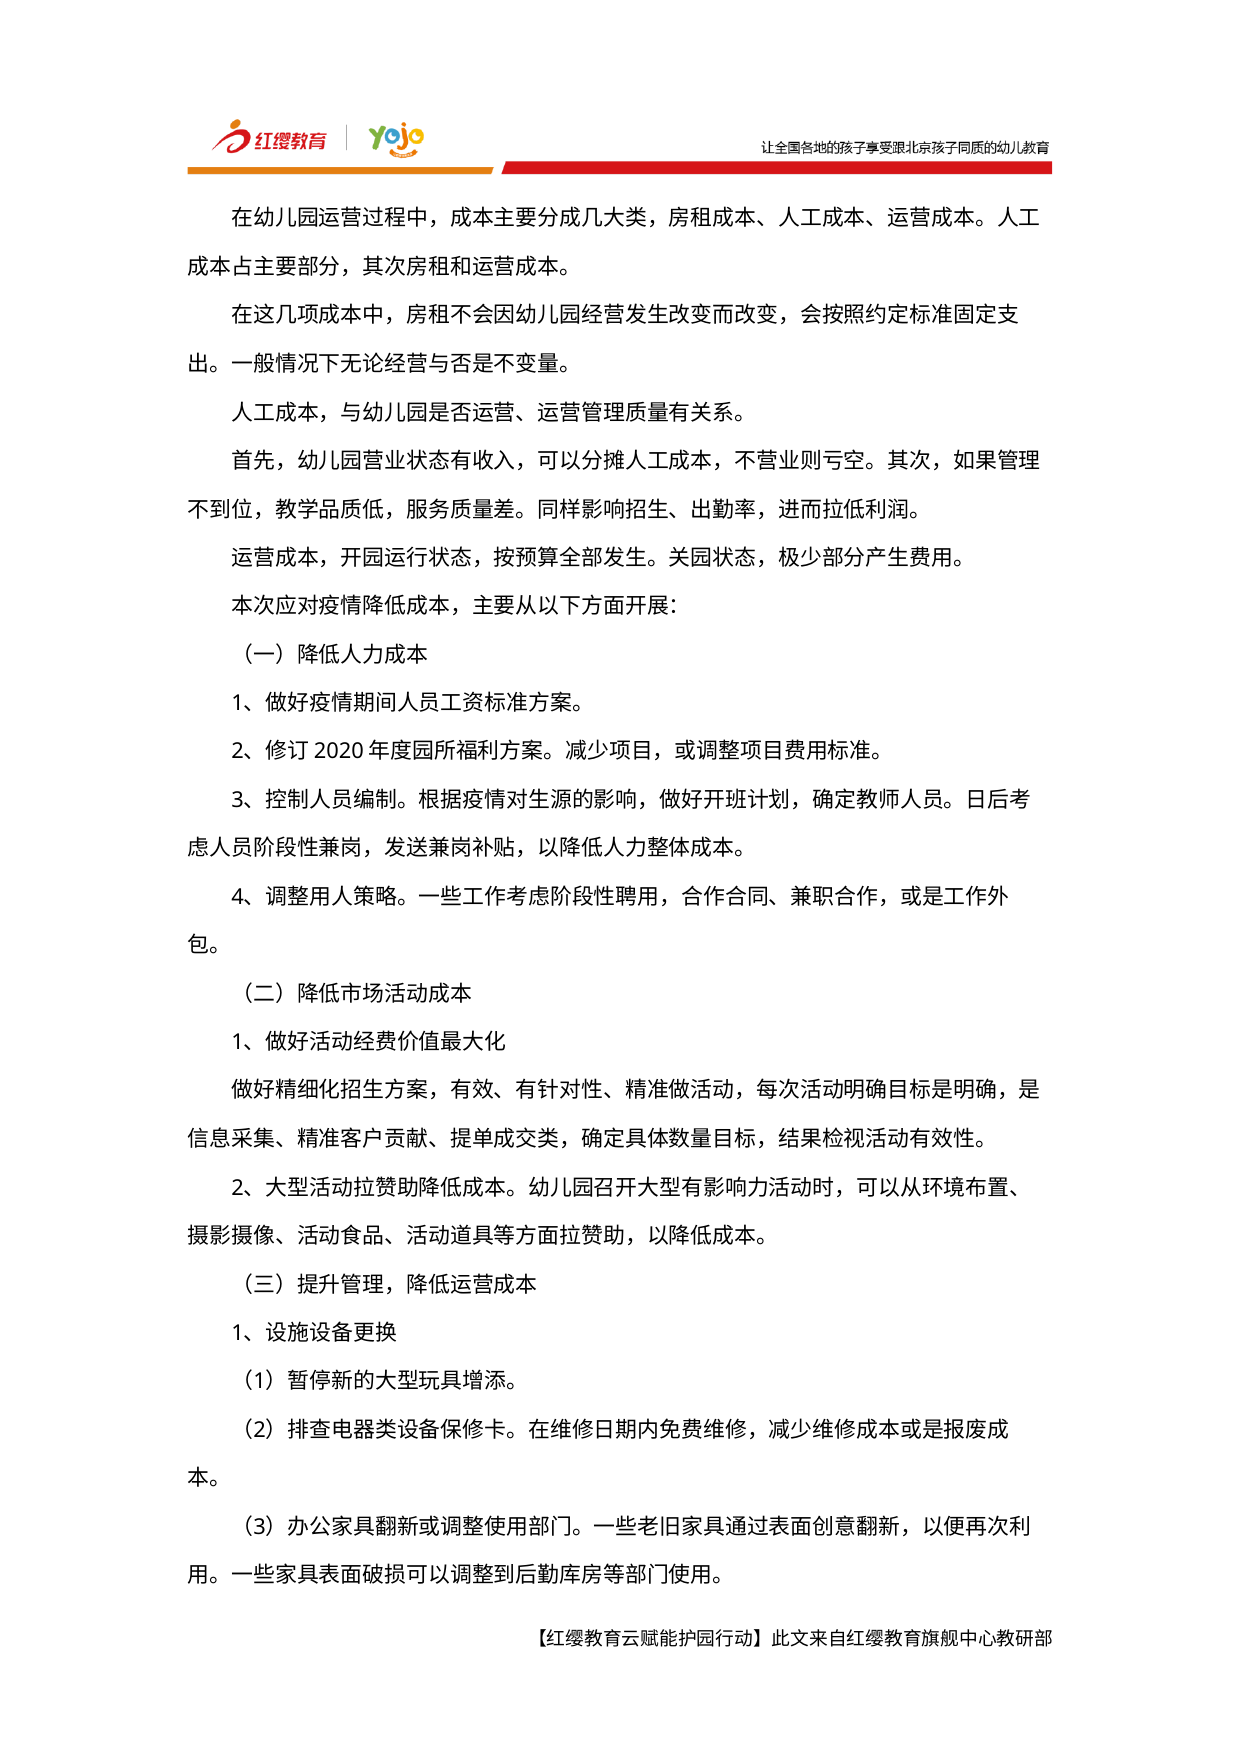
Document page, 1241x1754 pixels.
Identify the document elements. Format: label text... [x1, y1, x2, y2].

list 设施设备更换 [187, 1314, 1053, 1347]
list 做好精细化招生方案，有效、有针对性、精准做活动，每次活动明确目标是明确，是信息采集、精准客户贡献、提单成交类，确定具体数量目标，结果检视活动有效性。 [187, 1072, 1053, 1153]
list 调整用人策略。一些工作考虑阶段性聘用，合作合同、兼职合作，或是工作外包。 [187, 878, 1053, 959]
list （1）暂停新的大型玩具增添。 [187, 1363, 1053, 1395]
list 提升管理，降低运营成本 [187, 1266, 1053, 1299]
list 人工成本，与幼儿园是否运营、运营管理质量有关系。 [187, 394, 1053, 427]
list 首先，幼儿园营业状态有收入，可以分摊人工成本，不营业则亏空。其次，如果管理不到位，教学品质低，服务质量差。同样影响招生、出勤率，进而拉低利润。 [187, 442, 1053, 524]
picture [187, 90, 1053, 192]
list 1、做好活动经费价值最大化 [187, 1024, 1053, 1056]
list 在这几项成本中，房租不会因幼儿园经营发生改变而改变，会按照约定标准固定支出。一般情况下无论经营与否是不变量。 [187, 297, 1053, 378]
list 降低市场活动成本 [187, 975, 1053, 1008]
list 2、大型活动拉赞助降低成本。幼儿园召开大型有影响力活动时，可以从环境布置、摄影摄像、活动食品、活动道具等方面拉赞助，以降低成本。 [187, 1169, 1053, 1250]
list 做好疫情期间人员工资标准方案。 [187, 684, 1053, 717]
list 运营成本，开园运行状态，按预算全部发生。关园状态，极少部分产生费用。 [187, 539, 1053, 572]
list （3）办公家具翻新或调整使用部门。一些老旧家具通过表面创意翻新，以便再次利用。一些家具表面破损可以调整到后勤库房等部门使用。 [187, 1508, 1053, 1589]
list 在幼儿园运营过程中，成本主要分成几大类，房租成本、人工成本、运营成本。人工成本占主要部分，其次房租和运营成本。 [187, 200, 1053, 281]
list 控制人员编制。根据疫情对生源的影响，做好开班计划，确定教师人员。日后考虑人员阶段性兼岗，发送兼岗补贴，以降低人力整体成本。 [187, 781, 1053, 862]
list 修订2020年度园所福利方案。减少项目，或调整项目费用标准。 [187, 733, 1053, 765]
list 降低人力成本 [187, 636, 1053, 669]
list （2）排查电器类设备保修卡。在维修日期内免费维修，减少维修成本或是报废成本。 [187, 1411, 1053, 1492]
list 本次应对疫情降低成本，主要从以下方面开展： [187, 588, 1053, 620]
